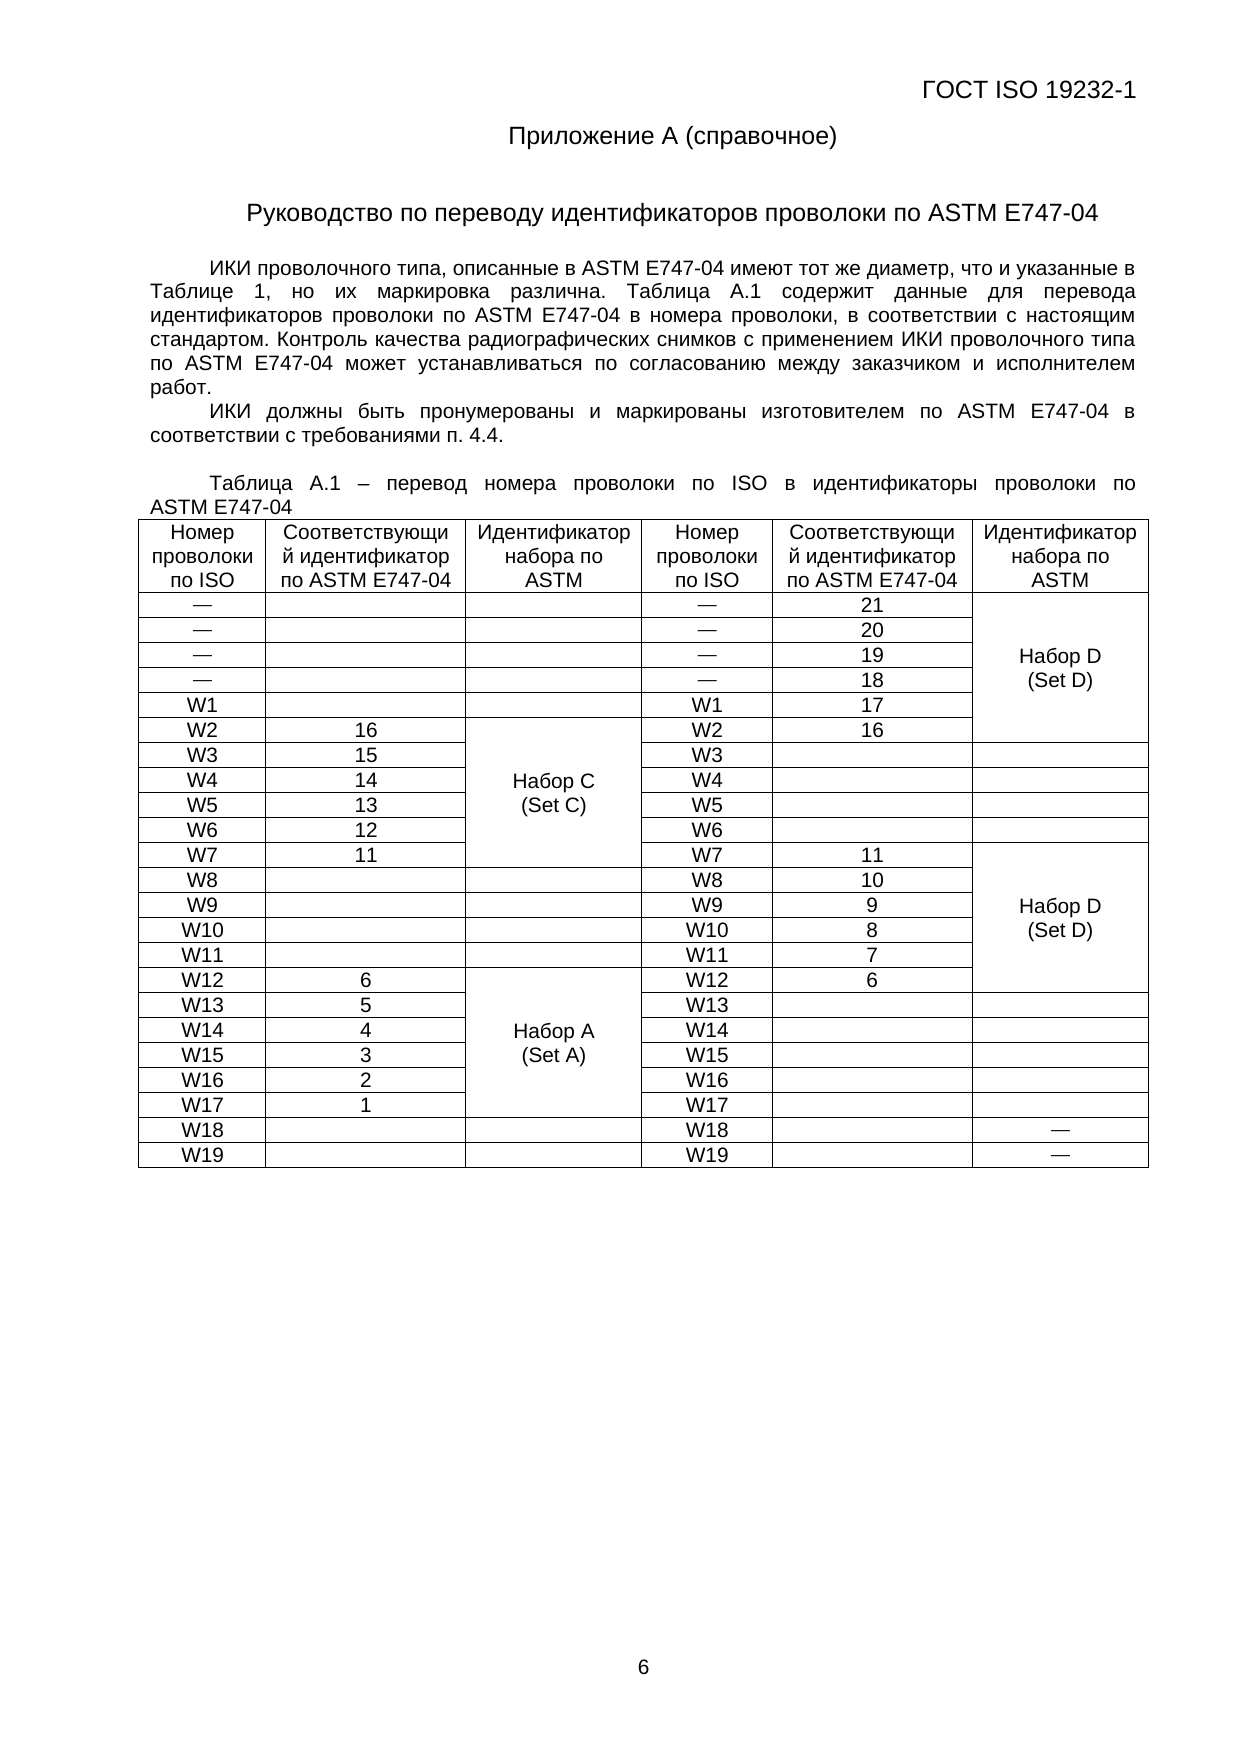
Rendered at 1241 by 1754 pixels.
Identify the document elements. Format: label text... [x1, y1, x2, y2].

table_cell W11 [642, 943, 772, 967]
table_cell W2 [642, 718, 772, 742]
table_cell [973, 1093, 1148, 1117]
table_cell W17 [139, 1093, 265, 1117]
table_cell W19 [139, 1143, 265, 1167]
table_cell [973, 1068, 1148, 1092]
table_cell [466, 618, 641, 642]
table_cell — [139, 618, 265, 642]
table_cell 13 [266, 793, 465, 817]
table_header Номер проволоки по ISO [642, 520, 772, 592]
text Таблица А.1 – перевод номера проволоки по ISO в идентификаторы проволоки по ASTM E747-04 [150, 471, 1137, 519]
table_cell W7 [139, 843, 265, 867]
table_cell [266, 1118, 465, 1142]
table_cell [773, 818, 972, 842]
text Приложение А (справочное) [150, 121, 1137, 150]
table_cell [773, 793, 972, 817]
table_cell [773, 1068, 972, 1092]
table_cell W14 [642, 1018, 772, 1042]
table_cell W13 [642, 993, 772, 1017]
table_cell — [642, 593, 772, 617]
table_cell 7 [773, 943, 972, 967]
text Руководство по переводу идентификаторов проволоки по ASTM E747-04 [150, 198, 1137, 227]
table_cell [466, 593, 641, 617]
table_cell — [139, 593, 265, 617]
table_cell W7 [642, 843, 772, 867]
table_cell [773, 1118, 972, 1142]
table_cell 17 [773, 693, 972, 717]
table_cell — [642, 668, 772, 692]
table_cell W2 [139, 718, 265, 742]
text ИКИ проволочного типа, описанные в ASTM E747-04 имеют тот же диаметр, что и указанные в Таблице 1, но их маркировка различна. Таблица А.1 содержит данные для перевода идентификаторов проволоки по ASTM E747-04 в номера проволоки, в соответствии с настоящим стандартом. Контроль качества радиографических снимков с применением ИКИ проволочного типа по ASTM E747-04 может устанавливаться по согласованию между заказчиком и исполнителем работ. [150, 255, 1137, 399]
table_cell [773, 1043, 972, 1067]
table_cell W12 [139, 968, 265, 992]
table_cell W5 [139, 793, 265, 817]
table_cell W1 [139, 693, 265, 717]
table_cell W3 [139, 743, 265, 767]
table_cell W16 [642, 1068, 772, 1092]
table_cell [466, 643, 641, 667]
table_cell [266, 1143, 465, 1167]
table_cell [973, 993, 1148, 1017]
table_cell 16 [773, 718, 972, 742]
table_cell 19 [773, 643, 972, 667]
table_cell 5 [266, 993, 465, 1017]
table_cell [973, 743, 1148, 767]
table_cell [266, 693, 465, 717]
table_cell W1 [642, 693, 772, 717]
table_cell [973, 768, 1148, 792]
table_cell — [973, 1118, 1148, 1142]
table_cell — [973, 1143, 1148, 1167]
table_cell [266, 893, 465, 917]
table_header Идентификатор набора по ASTM [466, 520, 641, 592]
table_cell W18 [642, 1118, 772, 1142]
table_cell — [139, 668, 265, 692]
table_cell W10 [642, 918, 772, 942]
table_cell [266, 943, 465, 967]
table_cell [773, 1018, 972, 1042]
table_cell W10 [139, 918, 265, 942]
table_cell [466, 693, 641, 717]
table_cell [266, 618, 465, 642]
table_cell [466, 668, 641, 692]
table_cell W5 [642, 793, 772, 817]
table_cell W6 [642, 818, 772, 842]
table_cell W19 [642, 1143, 772, 1167]
table_cell 6 [266, 968, 465, 992]
table_cell 14 [266, 768, 465, 792]
table_cell [266, 593, 465, 617]
table_cell 16 [266, 718, 465, 742]
table_cell 6 [773, 968, 972, 992]
table_cell — [139, 643, 265, 667]
table_cell W3 [642, 743, 772, 767]
table_cell 8 [773, 918, 972, 942]
table_cell [466, 1118, 641, 1142]
table_cell 10 [773, 868, 972, 892]
table_cell W8 [642, 868, 772, 892]
table_cell [266, 643, 465, 667]
table_cell W18 [139, 1118, 265, 1142]
table_cell [266, 668, 465, 692]
table_cell [973, 793, 1148, 817]
table_cell W4 [139, 768, 265, 792]
table_cell 11 [266, 843, 465, 867]
table_cell W14 [139, 1018, 265, 1042]
table_cell W9 [642, 893, 772, 917]
table_cell [466, 918, 641, 942]
table_cell 9 [773, 893, 972, 917]
table_cell 15 [266, 743, 465, 767]
table_cell W4 [642, 768, 772, 792]
table_cell Набор С (Set C) [466, 718, 641, 867]
table_header Соответствующий идентификатор по ASTM E747-04 [266, 520, 465, 592]
table_cell [773, 743, 972, 767]
table_cell [466, 868, 641, 892]
table_header Идентификатор набора по ASTM [973, 520, 1148, 592]
table_cell Набор A (Set A) [466, 968, 641, 1117]
table_cell W11 [139, 943, 265, 967]
table_cell 18 [773, 668, 972, 692]
table_cell [466, 1143, 641, 1167]
table_header Соответствующий идентификатор по ASTM E747-04 [773, 520, 972, 592]
table_cell [773, 768, 972, 792]
table_cell [773, 993, 972, 1017]
table_cell [466, 893, 641, 917]
table_cell 4 [266, 1018, 465, 1042]
table_cell 3 [266, 1043, 465, 1067]
table_cell 1 [266, 1093, 465, 1117]
table_cell W6 [139, 818, 265, 842]
table_header Номер проволоки по ISO [139, 520, 265, 592]
table_cell W9 [139, 893, 265, 917]
table_cell [773, 1143, 972, 1167]
table_cell W8 [139, 868, 265, 892]
table_cell W13 [139, 993, 265, 1017]
table_cell Набор D (Set D) [973, 593, 1148, 742]
table_cell W12 [642, 968, 772, 992]
table_cell W16 [139, 1068, 265, 1092]
table_cell W15 [139, 1043, 265, 1067]
table_cell [266, 868, 465, 892]
table_cell [973, 818, 1148, 842]
table_cell — [642, 643, 772, 667]
table_cell W17 [642, 1093, 772, 1117]
text ИКИ должны быть пронумерованы и маркированы изготовителем по ASTM E747-04 в соответствии с требованиями п. 4.4. [150, 399, 1137, 447]
table_cell [973, 1043, 1148, 1067]
table_cell [266, 918, 465, 942]
table_cell [773, 1093, 972, 1117]
table_cell 20 [773, 618, 972, 642]
table_cell [973, 1018, 1148, 1042]
table_cell 12 [266, 818, 465, 842]
table_cell W15 [642, 1043, 772, 1067]
table_cell Набор D (Set D) [973, 843, 1148, 992]
table_cell 2 [266, 1068, 465, 1092]
table_cell 11 [773, 843, 972, 867]
table_cell [466, 943, 641, 967]
table_cell — [642, 618, 772, 642]
table_cell 21 [773, 593, 972, 617]
